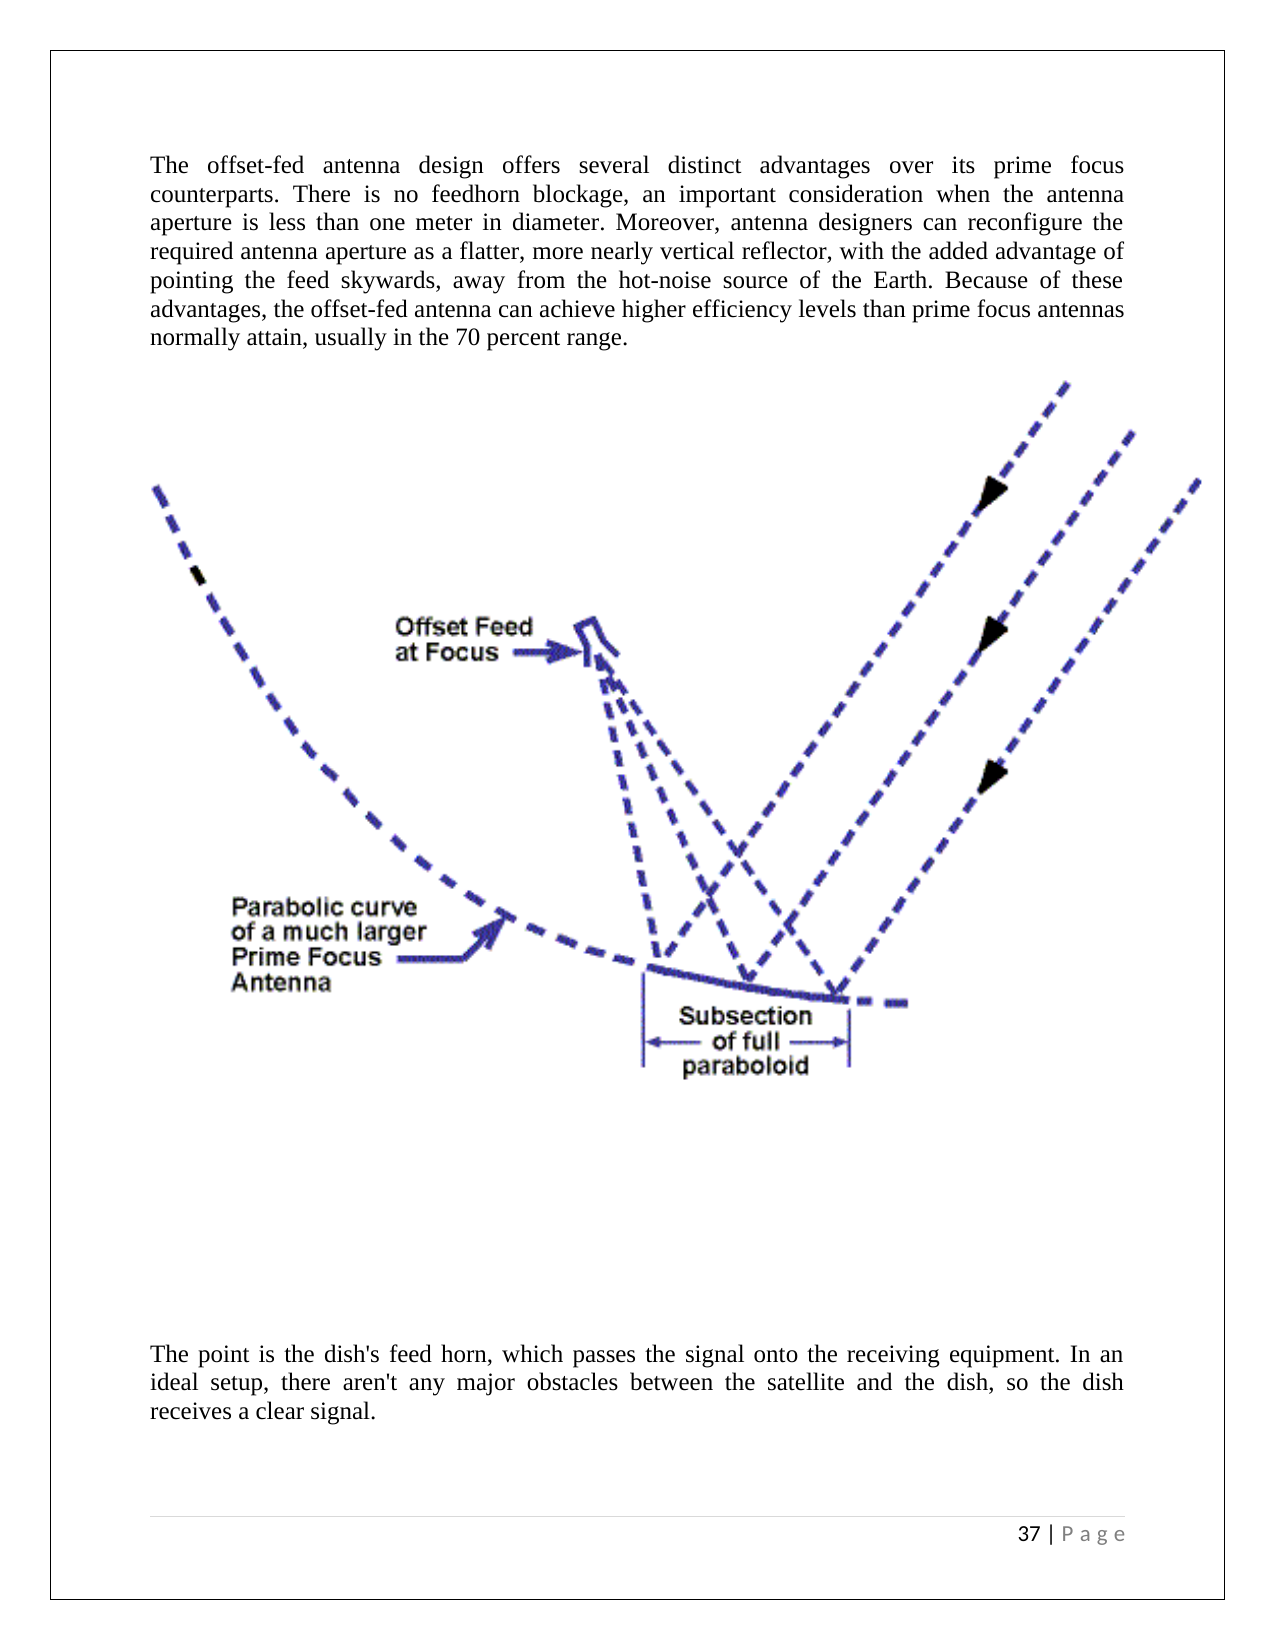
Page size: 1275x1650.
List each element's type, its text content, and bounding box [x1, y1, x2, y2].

text The offset-fed antenna design offers several distinct advantages over its prime focus counterparts. There is no feedhorn blockage, an important consideration when the antenna aperture is less than one meter in diameter. Moreover, antenna designers can reconfigure the required antenna aperture as a flatter, more nearly vertical reflector, with the added advantage of pointing the feed skywards, away from the hot-noise source of the Earth. Because of these advantages, the offset-fed antenna can achieve higher efficiency levels than prime focus antennas normally attain, usually in the 70 percent range. [150, 150, 1125, 351]
text The point is the dish's feed horn, which passes the signal onto the receiving equipment. In an ideal setup, there aren't any major obstacles between the satellite and the dish, so the dish receives a clear signal. [150, 1339, 1125, 1425]
